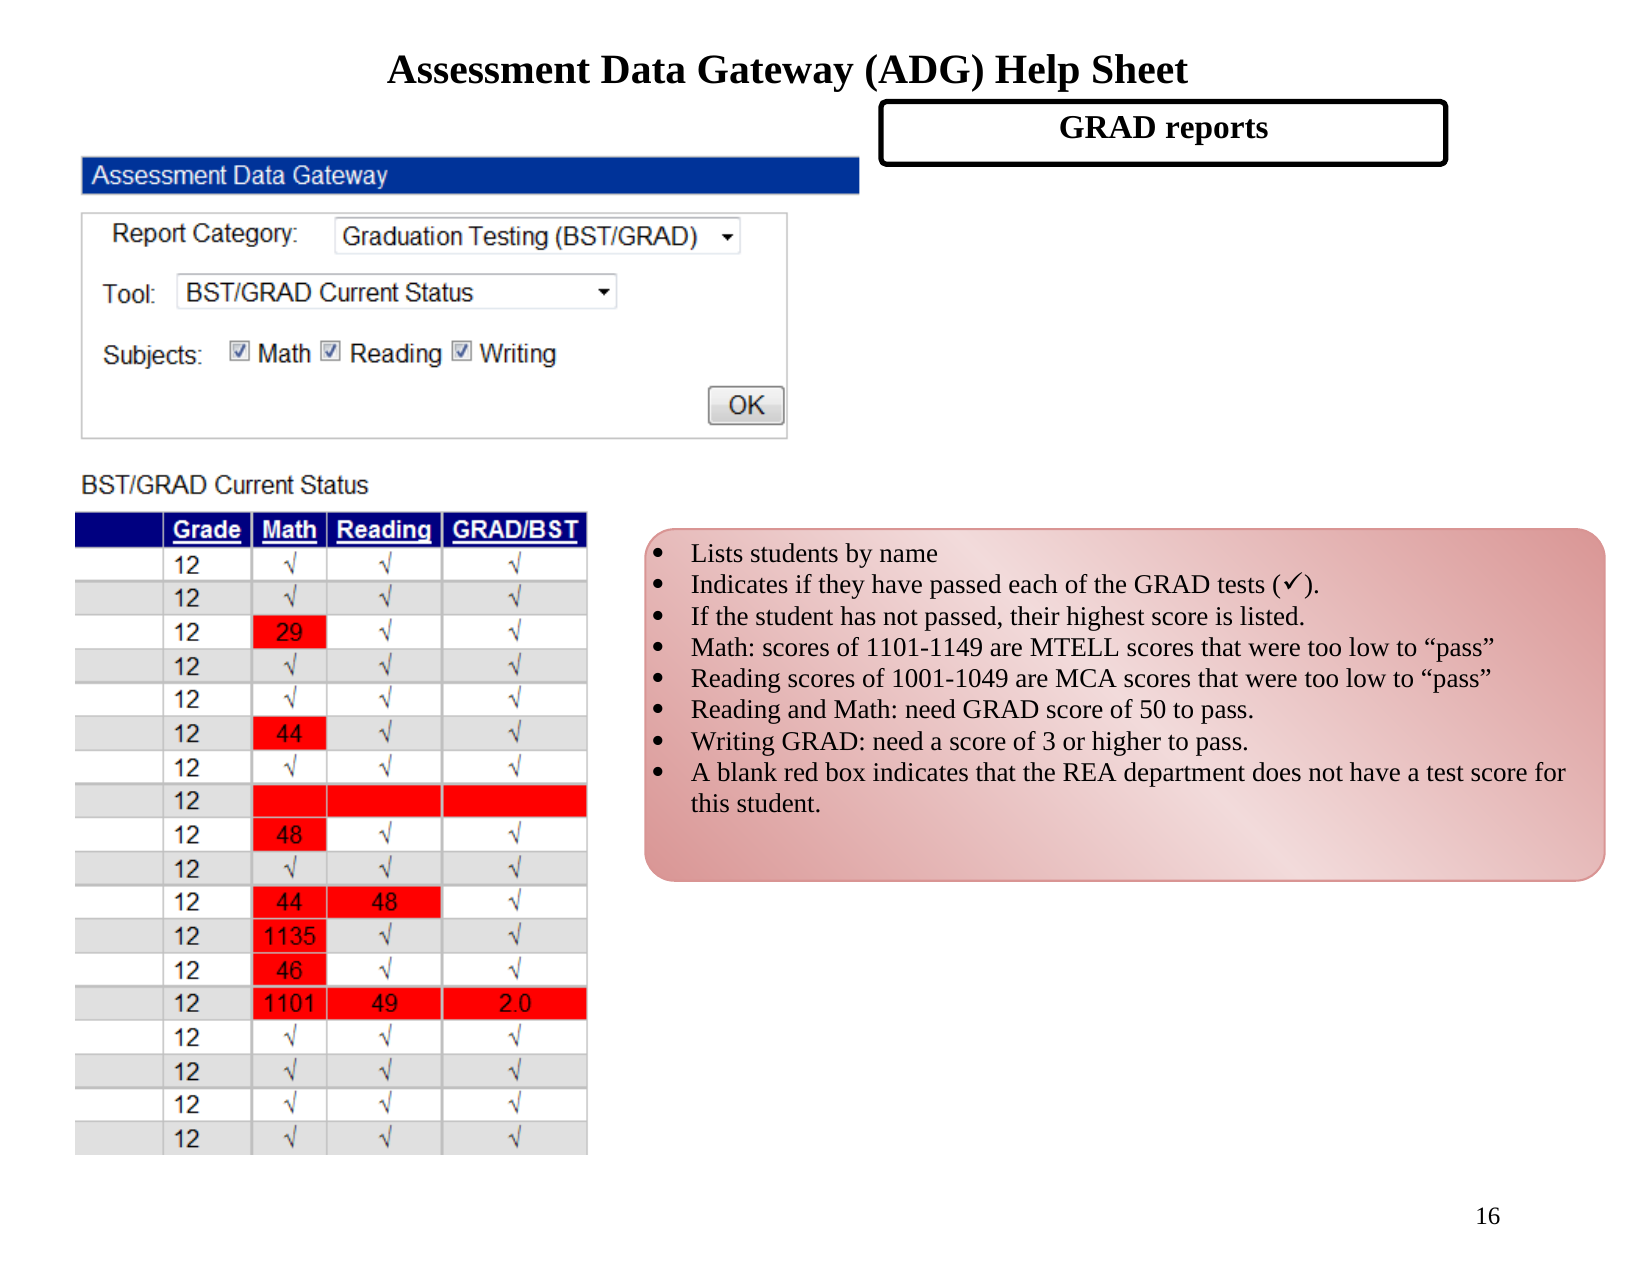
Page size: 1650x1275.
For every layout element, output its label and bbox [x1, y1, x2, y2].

picture [75, 150, 860, 1155]
